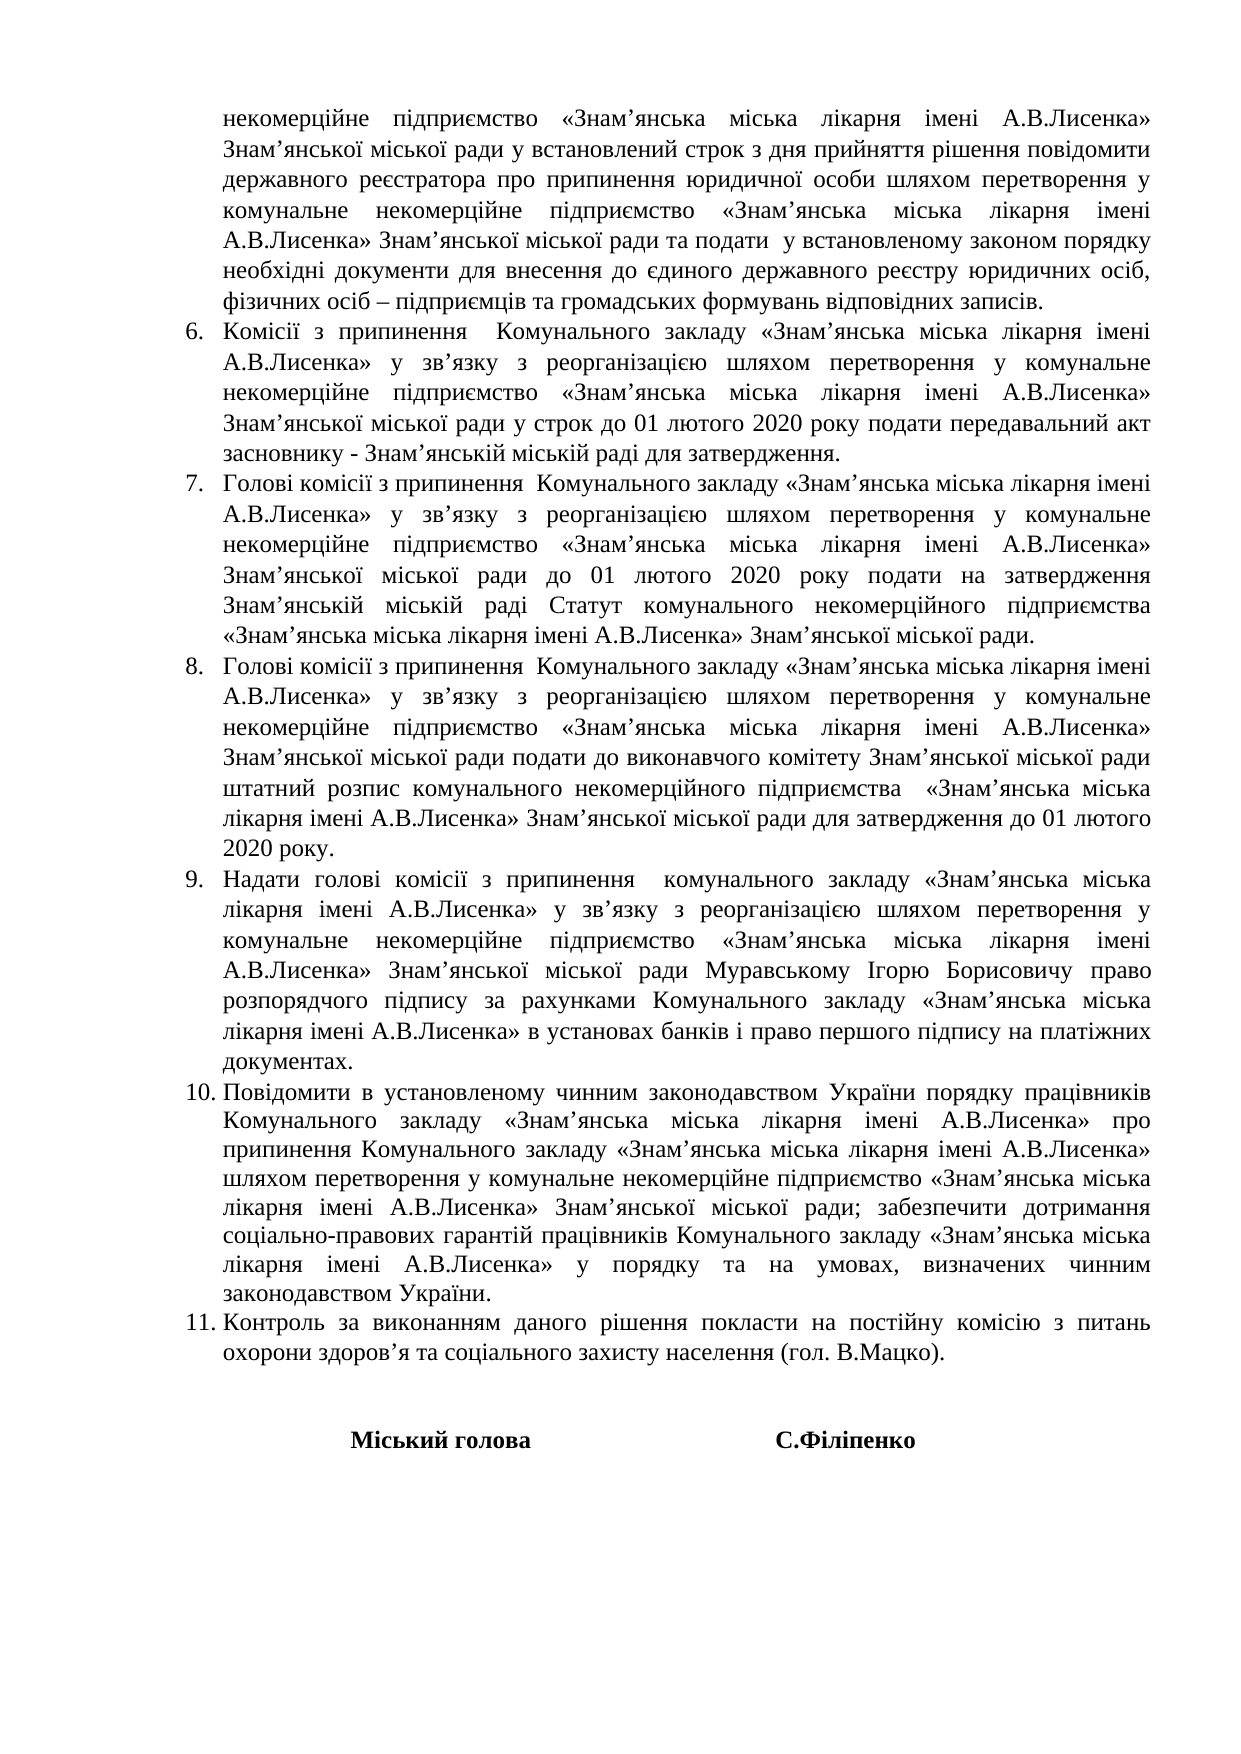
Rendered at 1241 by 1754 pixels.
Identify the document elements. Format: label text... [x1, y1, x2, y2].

list Комісії з припинення Комунального закладу «Знам’янська міська лікарня імені А.В.Лисенка» у зв’язку з реорганізацією шляхом перетворення у комунальне некомерційне підприємство «Знам’янська міська лікарня імені А.В.Лисенка» Знам’янської міської ради у строк до 01 лютого 2020 року подати передавальний акт засновнику - Знам’янській міській раді для затвердження. [185, 316, 1152, 467]
list Голові комісії з припинення Комунального закладу «Знам’янська міська лікарня імені А.В.Лисенка» у зв’язку з реорганізацією шляхом перетворення у комунальне некомерційне підприємство «Знам’янська міська лікарня імені А.В.Лисенка» Знам’янської міської ради подати до виконавчого комітету Знам’янської міської ради штатний розпис комунального некомерційного підприємства «Знам’янська міська лікарня імені А.В.Лисенка» Знам’янської міської ради для затвердження до 01 лютого 2020 року. [185, 651, 1152, 862]
list Контроль за виконанням даного рішення покласти на постійну комісію з питань охорони здоров’я та соціального захисту населення (гол. В.Мацко). [185, 1307, 1152, 1366]
list Надати голові комісії з припинення комунального закладу «Знам’янська міська лікарня імені А.В.Лисенка» у зв’язку з реорганізацією шляхом перетворення у комунальне некомерційне підприємство «Знам’янська міська лікарня імені А.В.Лисенка» Знам’янської міської ради Муравському Ігорю Борисовичу право розпорядчого підпису за рахунками Комунального закладу «Знам’янська міська лікарня імені А.В.Лисенка» в установах банків і право першого підпису на платіжних документах. [185, 864, 1152, 1075]
list Міський голова С.Філіпенко [207, 1425, 1152, 1454]
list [185, 103, 1152, 315]
list Повідомити в установленому чинним законодавством України порядку працівників Комунального закладу «Знам’янська міська лікарня імені А.В.Лисенка» про припинення Комунального закладу «Знам’янська міська лікарня імені А.В.Лисенка» шляхом перетворення у комунальне некомерційне підприємство «Знам’янська міська лікарня імені А.В.Лисенка» Знам’янської міської ради; забезпечити дотримання соціально-правових гарантій працівників Комунального закладу «Знам’янська міська лікарня імені А.В.Лисенка» у порядку та на умовах, визначених чинним законодавством України. [185, 1077, 1152, 1307]
list Голові комісії з припинення Комунального закладу «Знам’янська міська лікарня імені А.В.Лисенка» у зв’язку з реорганізацією шляхом перетворення у комунальне некомерційне підприємство «Знам’янська міська лікарня імені А.В.Лисенка» Знам’янської міської ради до 01 лютого 2020 року подати на затвердження Знам’янській міській раді Статут комунального некомерційного підприємства «Знам’янська міська лікарня імені А.В.Лисенка» Знам’янської міської ради. [185, 468, 1152, 649]
